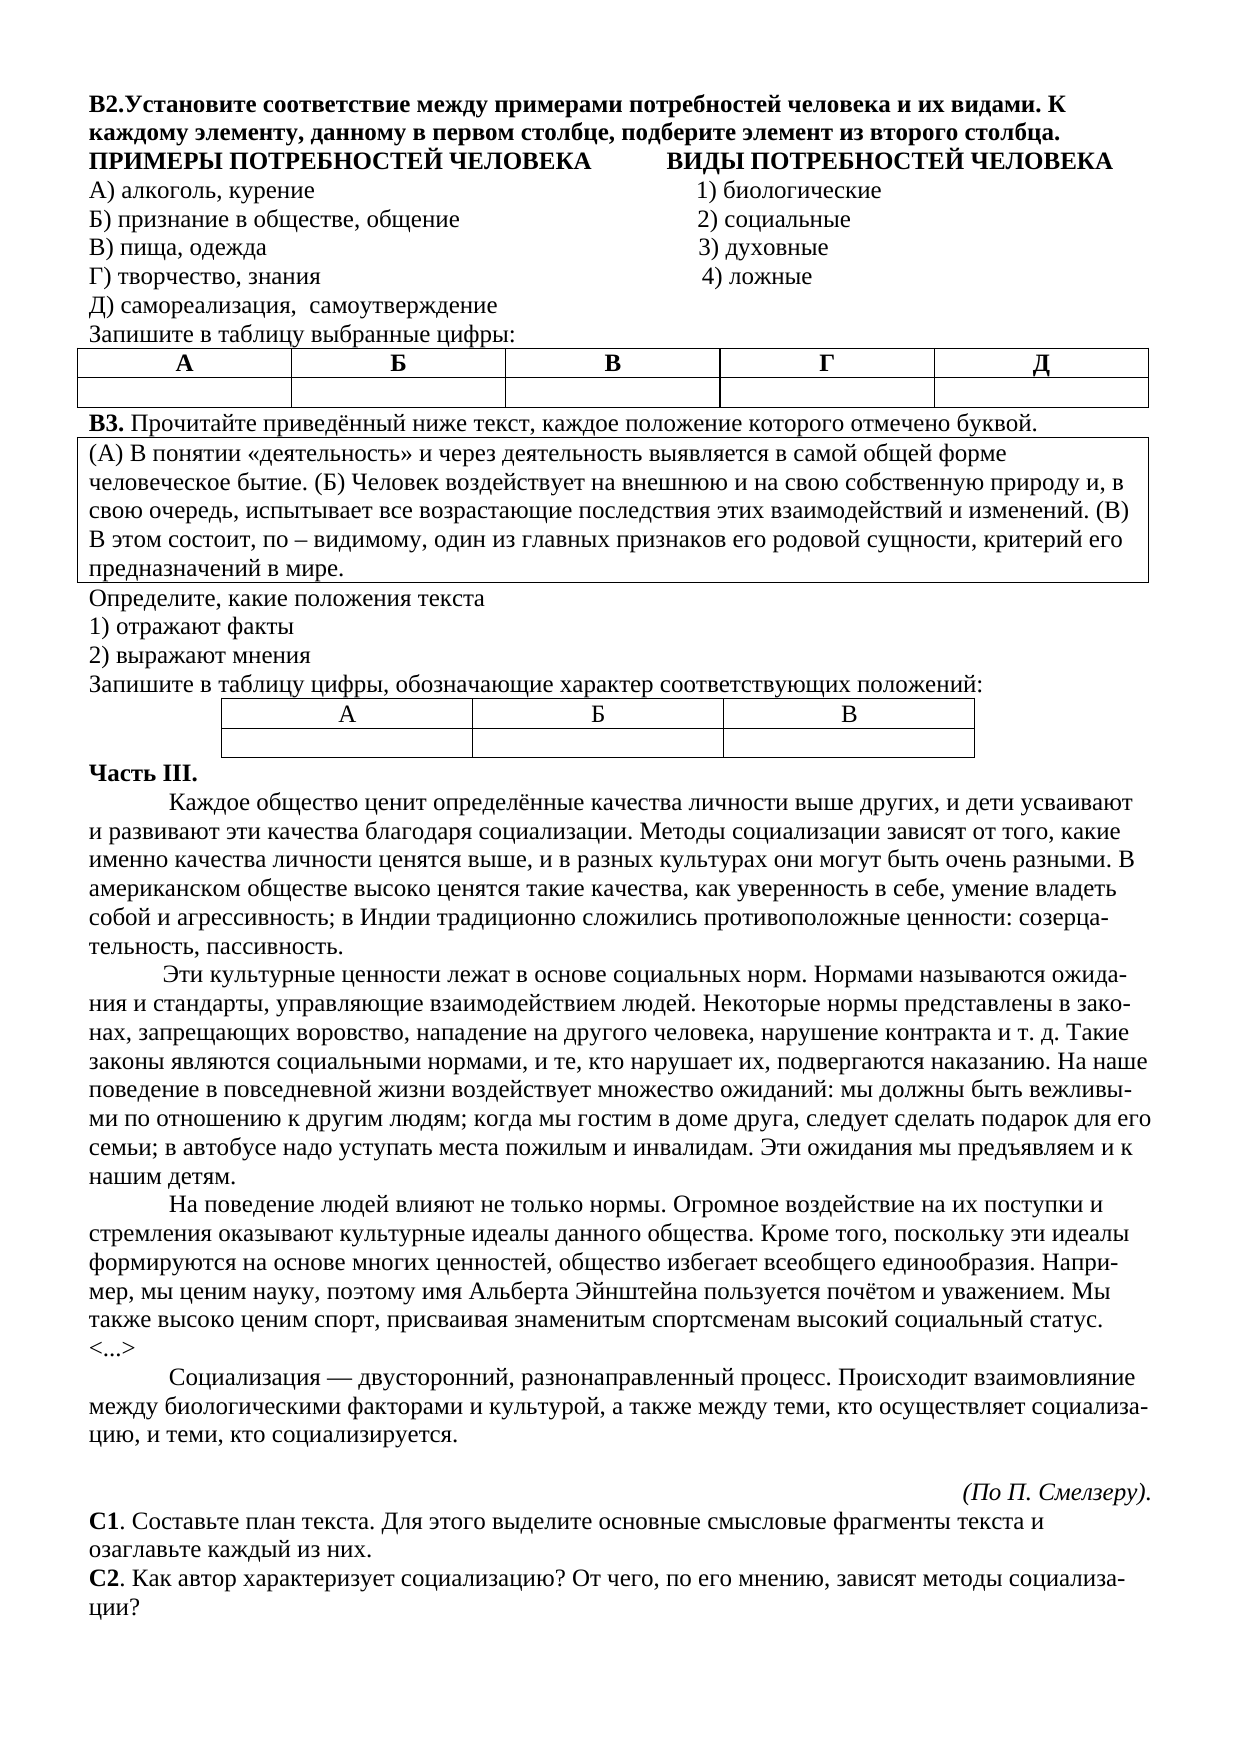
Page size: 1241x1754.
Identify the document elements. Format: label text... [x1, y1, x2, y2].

table_header А [78, 349, 291, 377]
table_cell [292, 378, 505, 407]
text 1) отражают факты [89, 611, 1152, 640]
text В2.Установите соответствие между примерами потребностей человека и их видами. К каждому элементу, данному в первом столбце, подберите элемент из второго столбца. [89, 89, 1152, 146]
text ПРИМЕРЫ ПОТРЕБНОСТЕЙ ЧЕЛОВЕКА ВИДЫ ПОТРЕБНОСТЕЙ ЧЕЛОВЕКА [89, 146, 1152, 175]
text Определите, какие положения текста [89, 583, 1152, 611]
table_header В [506, 349, 719, 377]
table_cell [506, 378, 719, 407]
table_cell [935, 378, 1148, 407]
table_cell [222, 729, 472, 757]
text Социализация — двусторонний, разнонаправленный процесс. Происходит взаимовлияние между биологическими факторами и культурой, а также между теми, кто осуществляет социализацию, и теми, кто социализируется. [89, 1362, 1152, 1448]
text Д) самореализация, самоутверждение [89, 290, 1152, 319]
text Каждое общество ценит определённые качества личности выше других, и дети усваивают и развивают эти качества благодаря социализации. Методы социализации зависят от того, какие именно качества личности ценятся выше, и в разных культурах они могут быть очень разными. В американском обществе высоко ценятся такие качества, как уверенность в себе, умение владеть собой и агрессивность; в Индии традиционно сложились противоположные ценности: созерцательность, пассивность. [89, 787, 1152, 959]
text Часть III. [89, 758, 1152, 787]
table_header (А) В понятии «деятельность» и через деятельность выявляется в самой общей форме человеческое бытие. (Б) Человек воздействует на внешнюю и на свою собственную природу и, в свою очередь, испытывает все возрастающие последствия этих взаимодействий и изменений. (В) В этом состоит, по – видимому, один из главных признаков его родовой сущности, критерий его предназначений в мире. [78, 438, 1148, 582]
table_header Б [473, 699, 723, 727]
table_header Г [721, 349, 934, 377]
table_cell [721, 378, 934, 407]
text На поведение людей влияют не только нормы. Огромное воздействие на их поступки и стремления оказывают культурные идеалы данного общества. Кроме того, поскольку эти идеалы формируются на основе многих ценностей, общество избегает всеобщего единообразия. Например, мы ценим науку, поэтому имя Альберта Эйнштейна пользуется почётом и уважением. Мы также высоко ценим спорт, присваивая знаменитым спортсменам высокий социальный статус. <...> [89, 1189, 1152, 1362]
text 2) выражают мнения [89, 640, 1152, 669]
table_header В [724, 699, 974, 727]
text С2. Как автор характеризует социализацию? От чего, по его мнению, зависят методы социализации? [89, 1563, 1152, 1621]
table_cell [724, 729, 974, 757]
text Запишите в таблицу цифры, обозначающие характер соответствующих положений: [89, 669, 1152, 698]
table_header Б [292, 349, 505, 377]
text В) пища, одежда 3) духовные [89, 232, 1152, 261]
text Эти культурные ценности лежат в основе социальных норм. Нормами называются ожидания и стандарты, управляющие взаимодействием людей. Некоторые нормы представлены в законах, запрещающих воровство, нападение на другого человека, нарушение контракта и т. д. Такие законы являются социальными нормами, и те, кто нарушает их, подвергаются наказанию. На наше поведение в повседневной жизни воздействует множество ожиданий: мы должны быть вежливыми по отношению к другим людям; когда мы гостим в доме друга, следует сделать подарок для его семьи; в автобусе надо уступать места пожилым и инвалидам. Эти ожидания мы предъявляем и к нашим детям. [89, 959, 1152, 1189]
text Б) признание в обществе, общение 2) социальные [89, 204, 1152, 232]
text В3. Прочитайте приведённый ниже текст, каждое положение которого отмечено буквой. [89, 408, 1152, 437]
table_cell [473, 729, 723, 757]
text (По П. Смелзеру). [89, 1477, 1152, 1506]
table_cell [78, 378, 291, 407]
text Запишите в таблицу выбранные цифры: [89, 319, 1152, 347]
text Г) творчество, знания 4) ложные [89, 261, 1152, 290]
text А) алкоголь, курение 1) биологические [89, 175, 1152, 204]
table_header Д [935, 349, 1148, 377]
table_header А [222, 699, 472, 727]
text С1. Составьте план текста. Для этого выделите основные смысловые фрагменты текста и озаглавьте каждый из них. [89, 1506, 1152, 1563]
